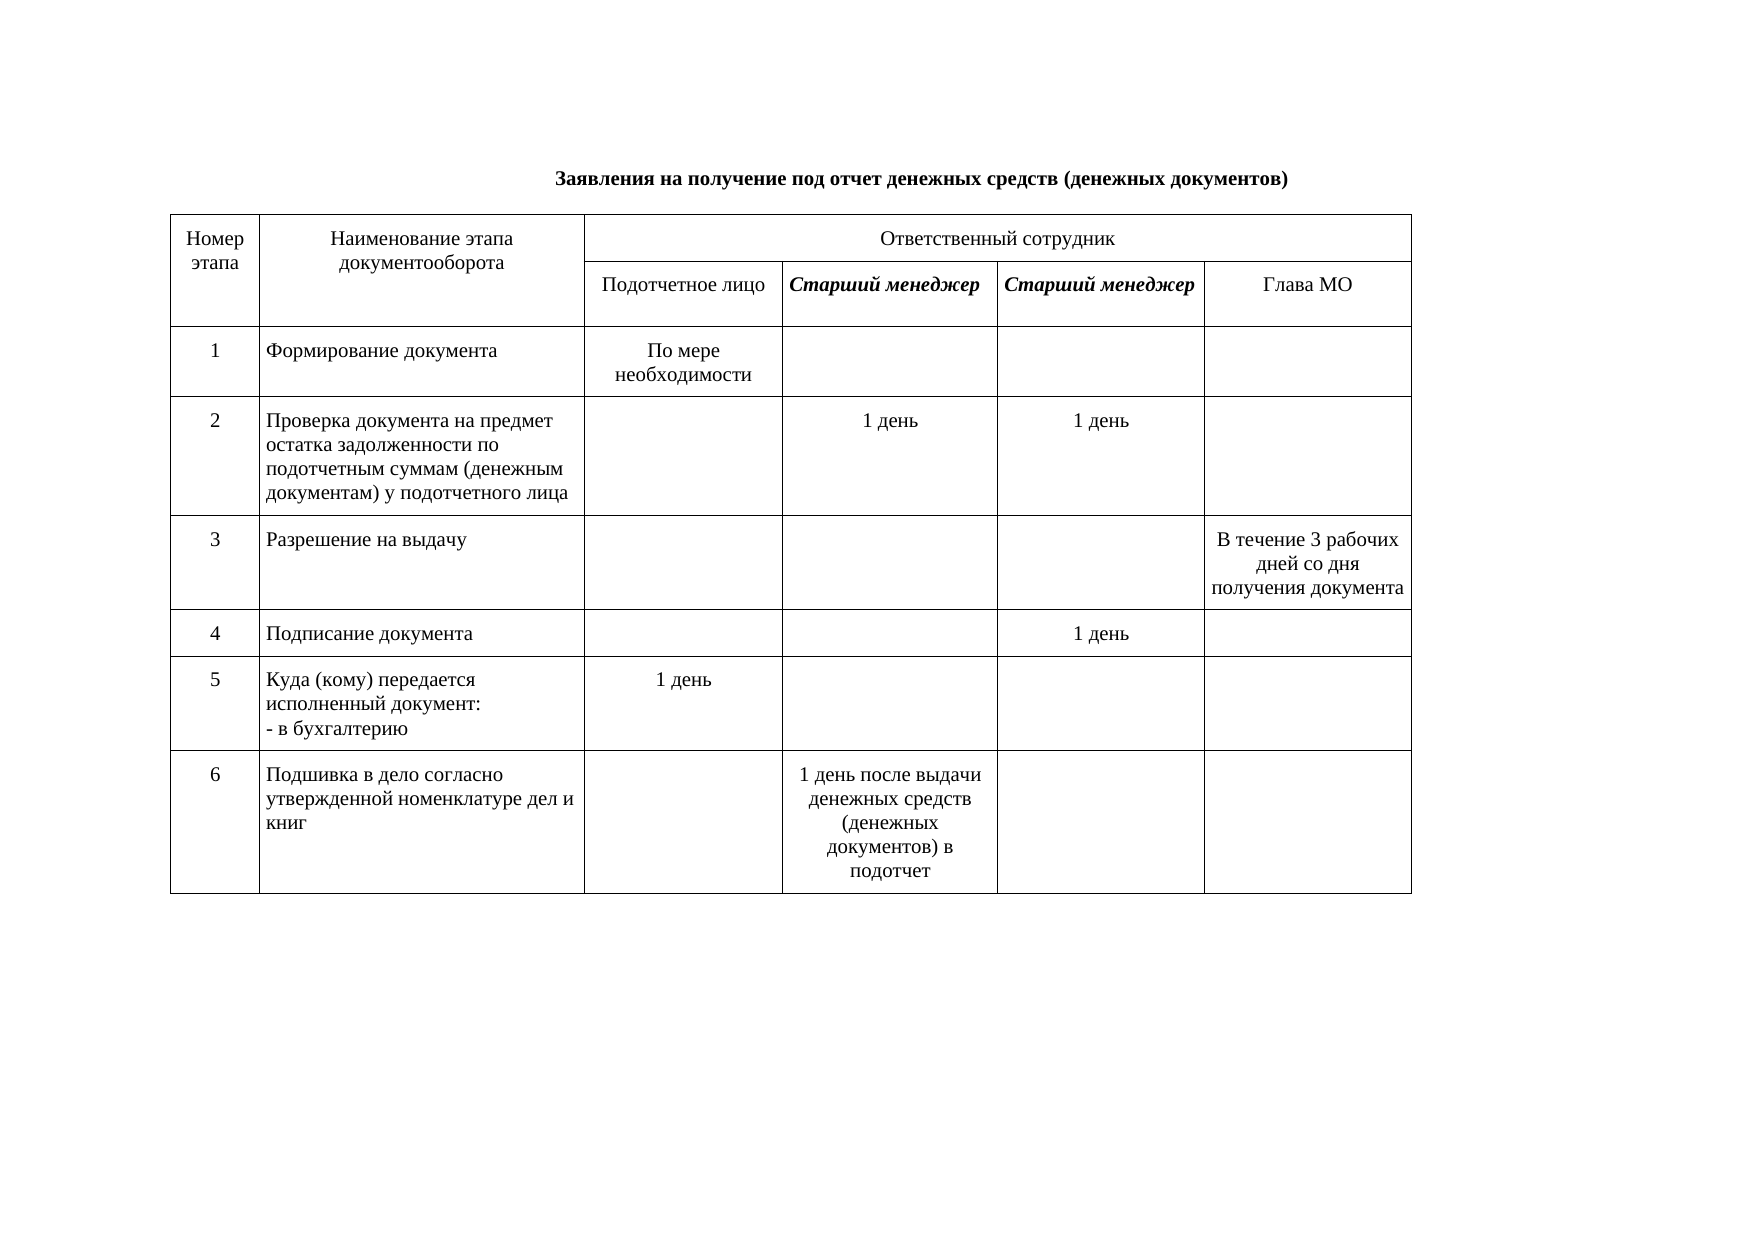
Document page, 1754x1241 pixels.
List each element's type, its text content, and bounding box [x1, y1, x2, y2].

table_cell [1205, 610, 1411, 656]
table_cell Старший менеджер [783, 262, 997, 326]
table_cell 5 [171, 657, 259, 750]
table_cell По мере необходимости [585, 327, 782, 396]
table_cell В течение 3 рабочих дней со дня получения документа [1205, 516, 1411, 609]
table_cell Подписание документа [260, 610, 584, 656]
table_cell Подотчетное лицо [585, 262, 782, 326]
table_header Наименование этапа документооборота [260, 215, 584, 326]
table_cell [998, 657, 1204, 750]
table_cell [1205, 327, 1411, 396]
table_cell 1 день [998, 397, 1204, 515]
table_cell Подшивка в дело согласно утвержденной номенклатуре дел и книг [260, 751, 584, 893]
table_cell [998, 751, 1204, 893]
table_cell [585, 610, 782, 656]
table_cell 1 день после выдачи денежных средств (денежных документов) в подотчет [783, 751, 997, 893]
table_cell 1 [171, 327, 259, 396]
table_cell 1 день [783, 397, 997, 515]
table_cell 1 день [998, 610, 1204, 656]
table_cell [998, 327, 1204, 396]
table_cell [585, 751, 782, 893]
table_cell Разрешение на выдачу [260, 516, 584, 609]
table_cell Глава МО [1205, 262, 1411, 326]
table_cell [1205, 751, 1411, 893]
table_cell [1205, 657, 1411, 750]
table_cell [783, 610, 997, 656]
table_cell [783, 327, 997, 396]
table_cell Куда (кому) передается исполненный документ: - в бухгалтерию [260, 657, 584, 750]
table_cell [998, 516, 1204, 609]
table_cell Формирование документа [260, 327, 584, 396]
table_cell [783, 516, 997, 609]
table_cell [1205, 397, 1411, 515]
table_cell 2 [171, 397, 259, 515]
table_cell [783, 657, 997, 750]
table_header Номер этапа [171, 215, 259, 326]
table_cell 6 [171, 751, 259, 893]
table_cell Проверка документа на предмет остатка задолженности по подотчетным суммам (денежным документам) у подотчетного лица [260, 397, 584, 515]
table_cell 4 [171, 610, 259, 656]
table_cell Старший менеджер [998, 262, 1204, 326]
table_cell [585, 397, 782, 515]
table_header Ответственный сотрудник [585, 215, 1411, 261]
table_cell 3 [171, 516, 259, 609]
table_cell 1 день [585, 657, 782, 750]
text Заявления на получение под отчет денежных средств (денежных документов) [177, 166, 1665, 190]
table_cell [585, 516, 782, 609]
